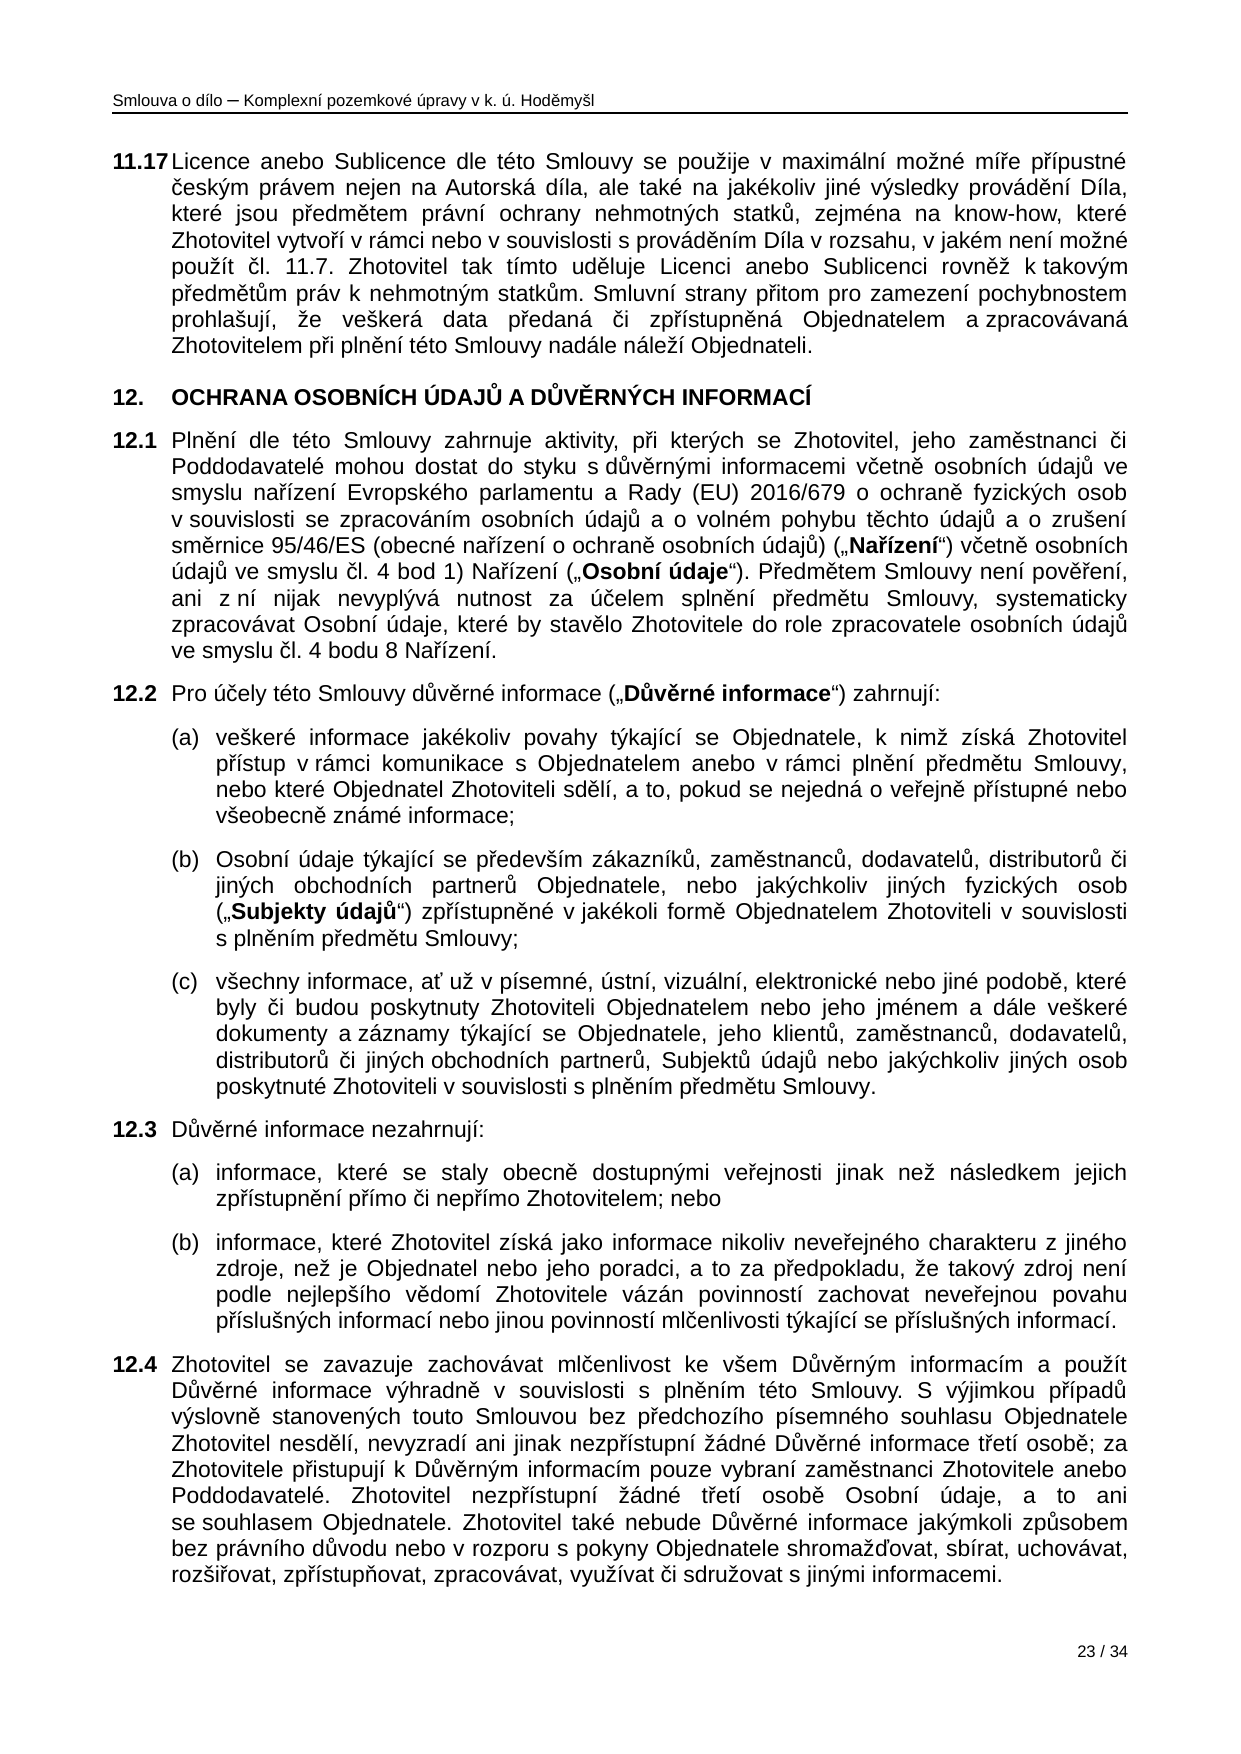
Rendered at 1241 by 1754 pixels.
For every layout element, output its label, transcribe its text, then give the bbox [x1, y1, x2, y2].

text Zhotovitel se zavazuje zachovávat mlčenlivost ke všem Důvěrným informacím a použít Důvěrné informace výhradně v souvislosti s plněním této Smlouvy. S výjimkou případů výslovně stanovených touto Smlouvou bez předchozího písemného souhlasu Objednatele Zhotovitel nesdělí, nevyzradí ani jinak nezpřístupní žádné Důvěrné informace třetí osobě; za Zhotovitele přistupují k Důvěrným informacím pouze vybraní zaměstnanci Zhotovitele anebo Poddodavatelé. Zhotovitel nezpřístupní žádné třetí osobě Osobní údaje, a to ani se souhlasem Objednatele. Zhotovitel také nebude Důvěrné informace jakýmkoli způsobem bez právního důvodu nebo v rozporu s pokyny Objednatele shromažďovat, sbírat, uchovávat, rozšiřovat, zpřístupňovat, zpracovávat, využívat či sdružovat s jinými informacemi. [112, 1351, 1128, 1588]
text všechny informace, ať už v písemné, ústní, vizuální, elektronické nebo jiné podobě, které byly či budou poskytnuty Zhotoviteli Objednatelem nebo jeho jménem a dále veškeré dokumenty a záznamy týkající se Objednatele, jeho klientů, zaměstnanců, dodavatelů, distributorů či jiných obchodních partnerů, Subjektů údajů nebo jakýchkoliv jiných osob poskytnuté Zhotoviteli v souvislosti s plněním předmětu Smlouvy. [171, 968, 1128, 1099]
text Pro účely této Smlouvy důvěrné informace („Důvěrné informace“) zahrnují: [112, 680, 1128, 707]
list informace, které se staly obecně dostupnými veřejnosti jinak než následkem jejich zpřístupnění přímo či nepřímo Zhotovitelem; nebo [171, 1159, 1128, 1212]
text Důvěrné informace nezahrnují: [112, 1116, 1128, 1142]
text Plnění dle této Smlouvy zahrnuje aktivity, při kterých se Zhotovitel, jeho zaměstnanci či Poddodavatelé mohou dostat do styku s důvěrnými informacemi včetně osobních údajů ve smyslu nařízení Evropského parlamentu a Rady (EU) 2016/679 o ochraně fyzických osob v souvislosti se zpracováním osobních údajů a o volném pohybu těchto údajů a o zrušení směrnice 95/46/ES (obecné nařízení o ochraně osobních údajů) („Nařízení“) včetně osobních údajů ve smyslu čl. 4 bod 1) Nařízení („Osobní údaje“). Předmětem Smlouvy není pověření, ani z ní nijak nevyplývá nutnost za účelem splnění předmětu Smlouvy, systematicky zpracovávat Osobní údaje, které by stavělo Zhotovitele do role zpracovatele osobních údajů ve smyslu čl. 4 bodu 8 Nařízení. [112, 427, 1128, 664]
text Licence anebo Sublicence dle této Smlouvy se použije v maximální možné míře přípustné českým právem nejen na Autorská díla, ale také na jakékoliv jiné výsledky provádění Díla, které jsou předmětem právní ochrany nehmotných statků, zejména na know-how, které Zhotovitel vytvoří v rámci nebo v souvislosti s prováděním Díla v rozsahu, v jakém není možné použít čl. 11.7. Zhotovitel tak tímto uděluje Licenci anebo Sublicenci rovněž k takovým předmětům práv k nehmotným statkům. Smluvní strany přitom pro zamezení pochybnostem prohlašují, že veškerá data předaná či zpřístupněná Objednatelem a zpracovávaná Zhotovitelem při plnění této Smlouvy nadále náleží Objednateli. [112, 148, 1128, 358]
list informace, které Zhotovitel získá jako informace nikoliv neveřejného charakteru z jiného zdroje, než je Objednatel nebo jeho poradci, a to za předpokladu, že takový zdroj není podle nejlepšího vědomí Zhotovitele vázán povinností zachovat neveřejnou povahu příslušných informací nebo jinou povinností mlčenlivosti týkající se příslušných informací. [171, 1228, 1128, 1334]
list veškeré informace jakékoliv povahy týkající se Objednatele, k nimž získá Zhotovitel přístup v rámci komunikace s Objednatelem anebo v rámci plnění předmětu Smlouvy, nebo které Objednatel Zhotoviteli sdělí, a to, pokud se nejedná o veřejně přístupné nebo všeobecně známé informace; [171, 723, 1128, 829]
text Ochrana osobních údajů a Důvěrných informací [112, 383, 1128, 410]
text Osobní údaje týkající se především zákazníků, zaměstnanců, dodavatelů, distributorů či jiných obchodních partnerů Objednatele, nebo jakýchkoliv jiných fyzických osob („Subjekty údajů“) zpřístupněné v jakékoli formě Objednatelem Zhotoviteli v souvislosti s plněním předmětu Smlouvy; [171, 846, 1128, 951]
